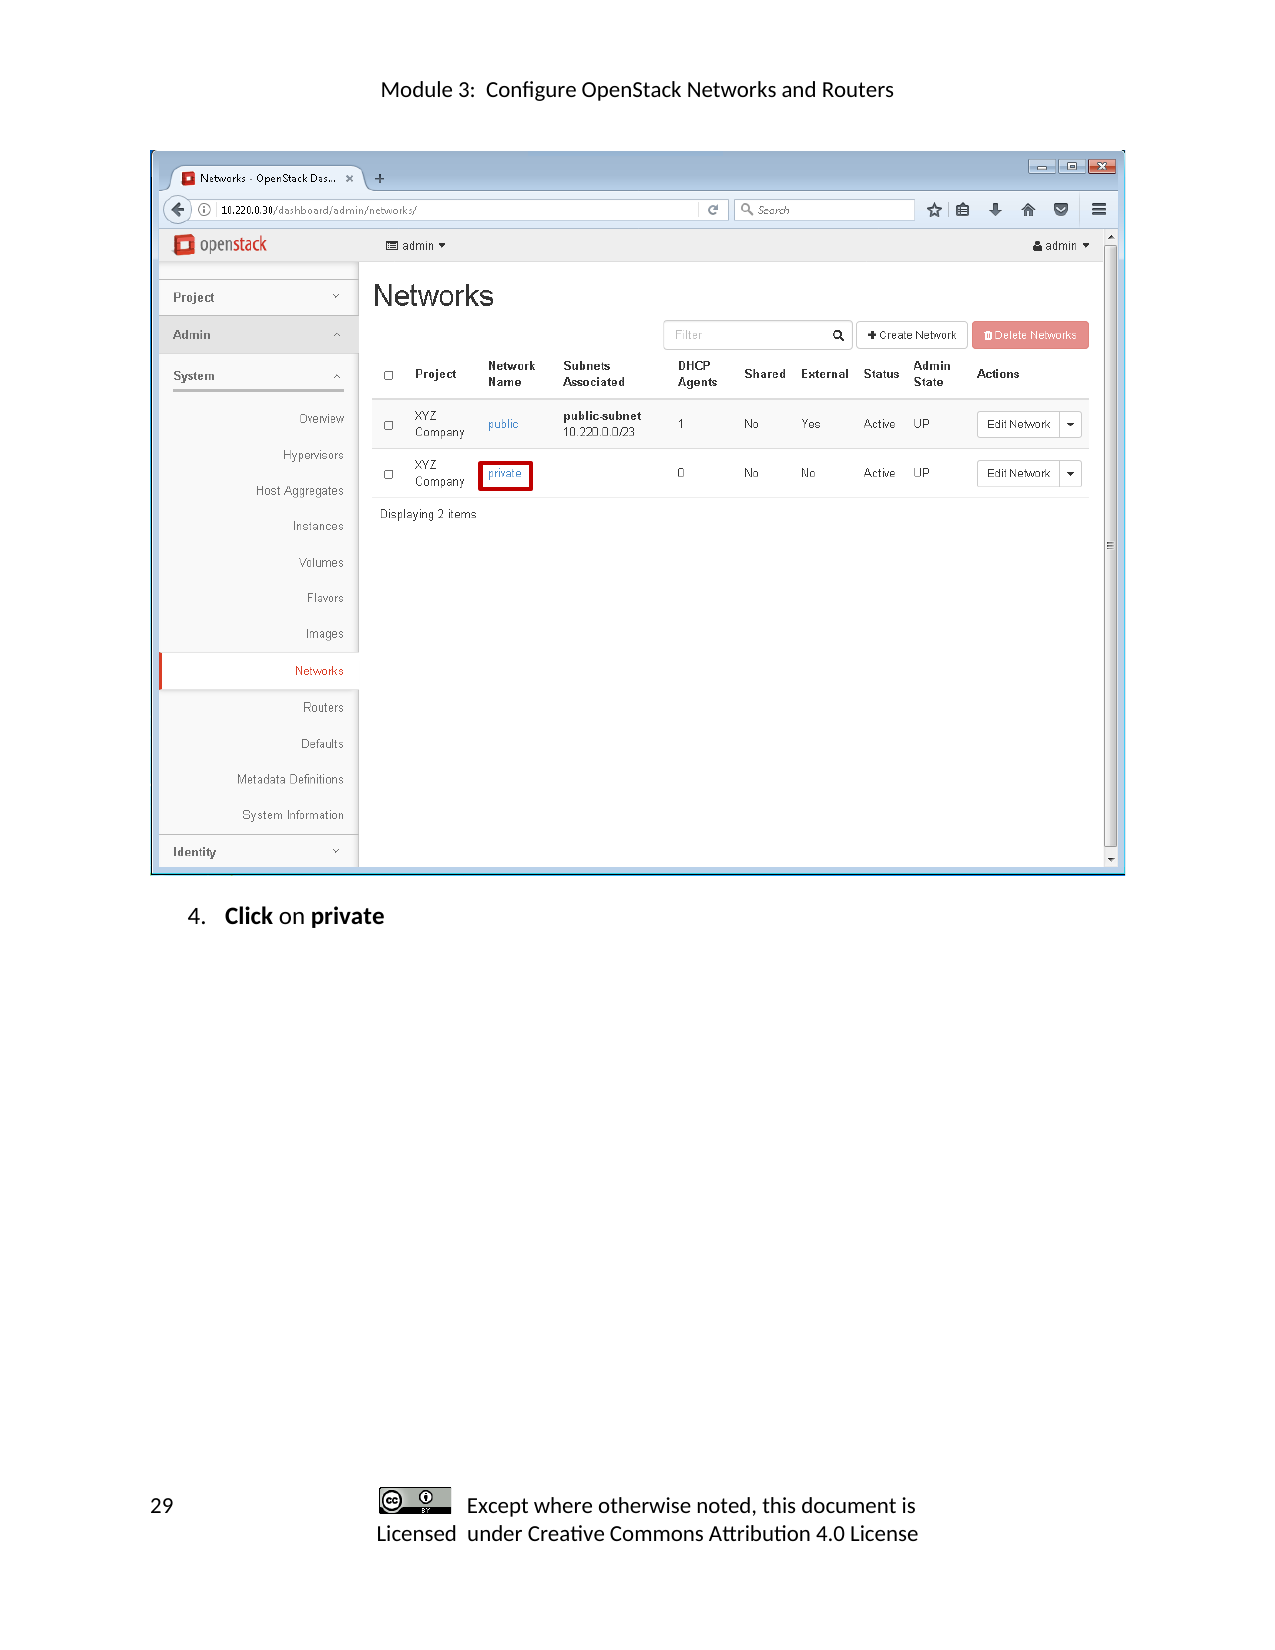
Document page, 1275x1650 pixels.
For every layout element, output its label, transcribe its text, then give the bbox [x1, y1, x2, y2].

picture [150, 150, 1125, 876]
picture [379, 1487, 452, 1514]
list Click on private [187, 900, 1125, 931]
